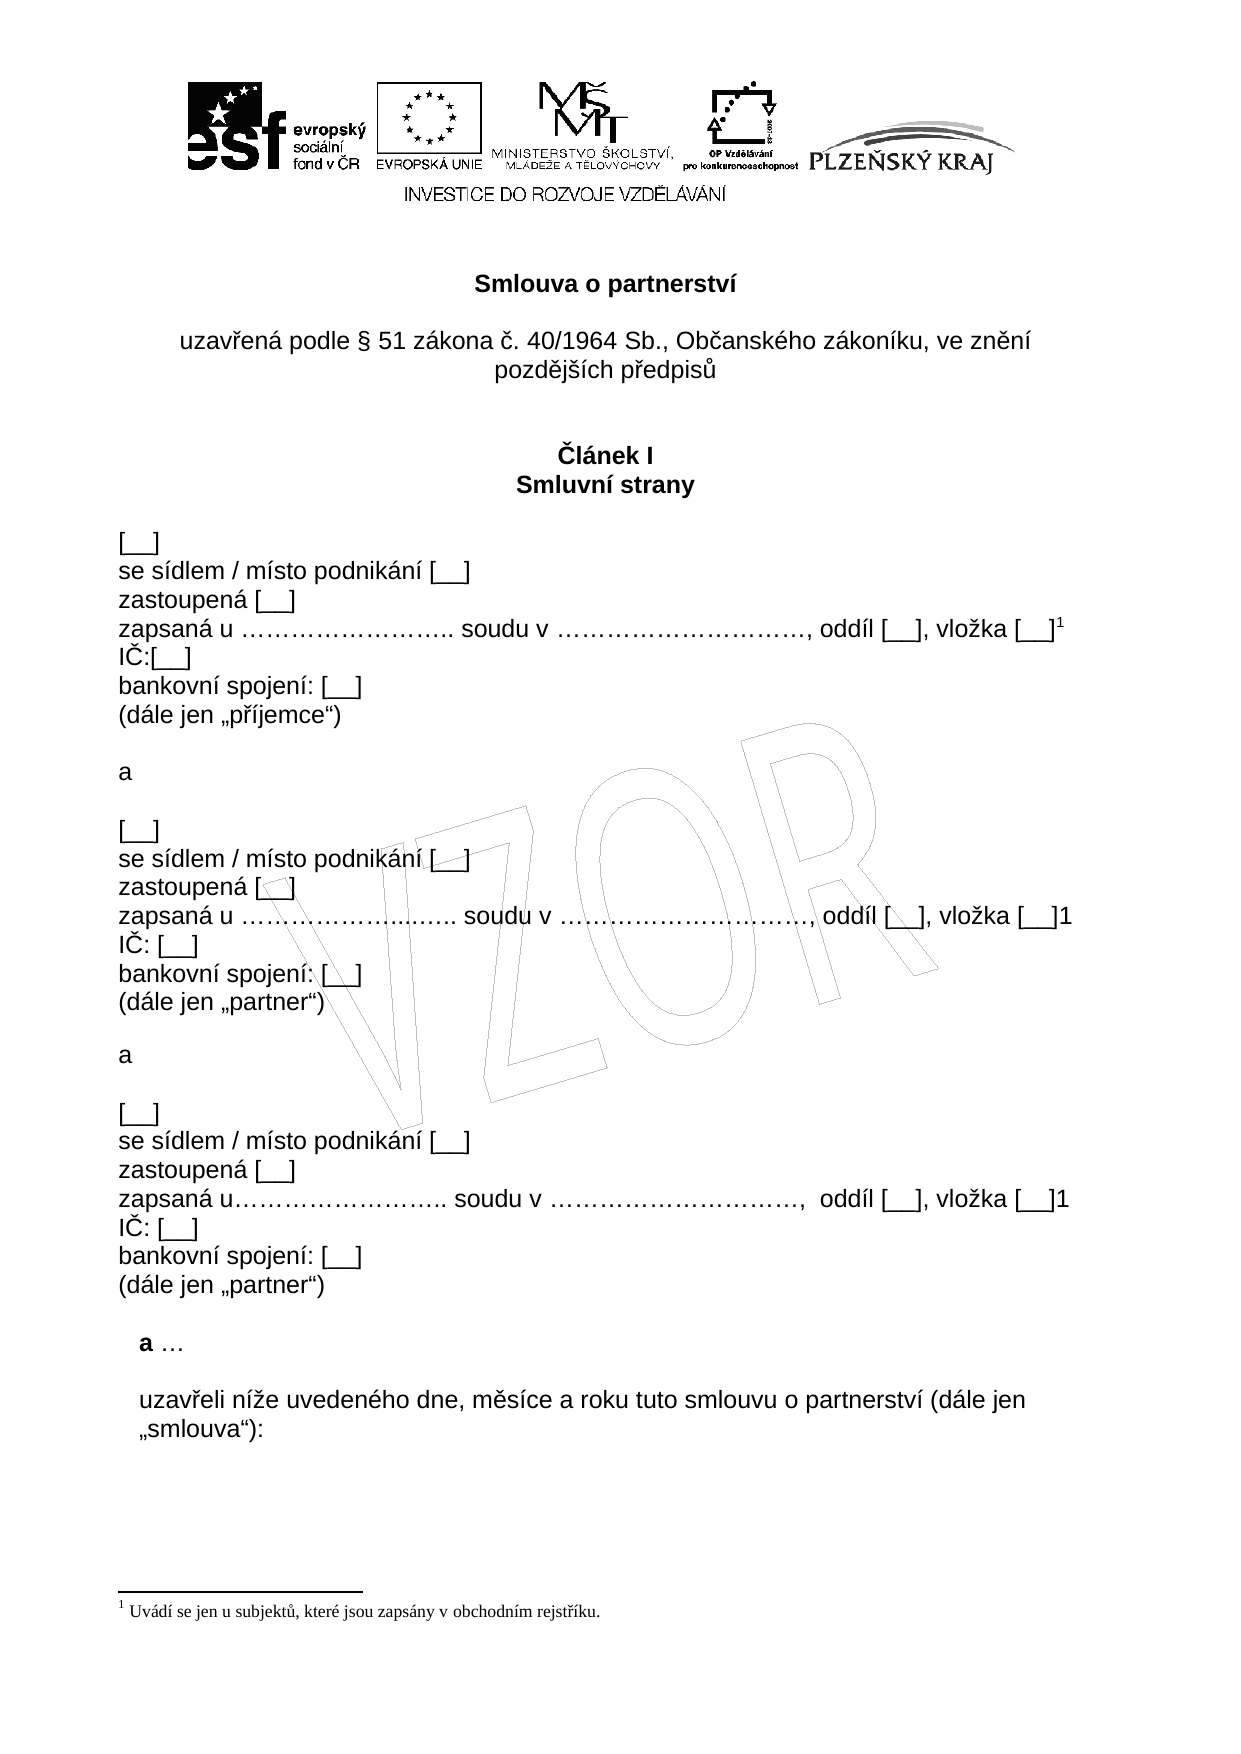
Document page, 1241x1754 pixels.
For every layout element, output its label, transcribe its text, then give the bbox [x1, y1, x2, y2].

text Smlouva o partnerství [118, 268, 1092, 297]
text uzavřená podle § 51 zákona č. 40/1964 Sb., Občanského zákoníku, ve znění pozdějších předpisů [118, 326, 1092, 383]
text bankovní spojení: [__] [118, 1241, 1092, 1270]
text se sídlem / místo podnikání [__] [118, 843, 1092, 872]
text a … [139, 1328, 1092, 1356]
text zapsaná u…………………….. soudu v …………………………, oddíl [__], vložka [__]1 [118, 1184, 1092, 1213]
text (dále jen „příjemce“) [118, 700, 1092, 728]
text a [118, 1040, 1092, 1069]
text se sídlem / místo podnikání [__] [118, 556, 1092, 585]
text [__] [118, 1098, 1092, 1126]
text (dále jen „partner“) [118, 987, 1092, 1016]
text zapsaná u ………………....….. soudu v …………………………, oddíl [__], vložka [__]1 [118, 901, 1092, 930]
text zastoupená [__] [118, 1155, 1092, 1184]
text bankovní spojení: [__] [118, 671, 1092, 700]
text a [118, 757, 1092, 786]
text zastoupená [__] [118, 872, 1092, 901]
text zapsaná u …………………….. soudu v …………………………, oddíl [__], vložka [__] [118, 613, 1092, 642]
text bankovní spojení: [__] [118, 958, 1092, 987]
text IČ: [__] [118, 930, 1092, 958]
text IČ: [__] [118, 1213, 1092, 1241]
text se sídlem / místo podnikání [__] [118, 1126, 1092, 1155]
text [__] [118, 527, 1092, 556]
text Článek I [118, 441, 1092, 470]
text (dále jen „partner“) [118, 1270, 1092, 1299]
text uzavřeli níže uvedeného dne, měsíce a roku tuto smlouvu o partnerství (dále jen „smlouva“): [139, 1385, 1092, 1443]
text [__] [118, 815, 1092, 843]
text zastoupená [__] [118, 585, 1092, 613]
text Smluvní strany [118, 470, 1092, 498]
text IČ:[__] [118, 642, 1092, 671]
picture [179, 73, 1032, 226]
